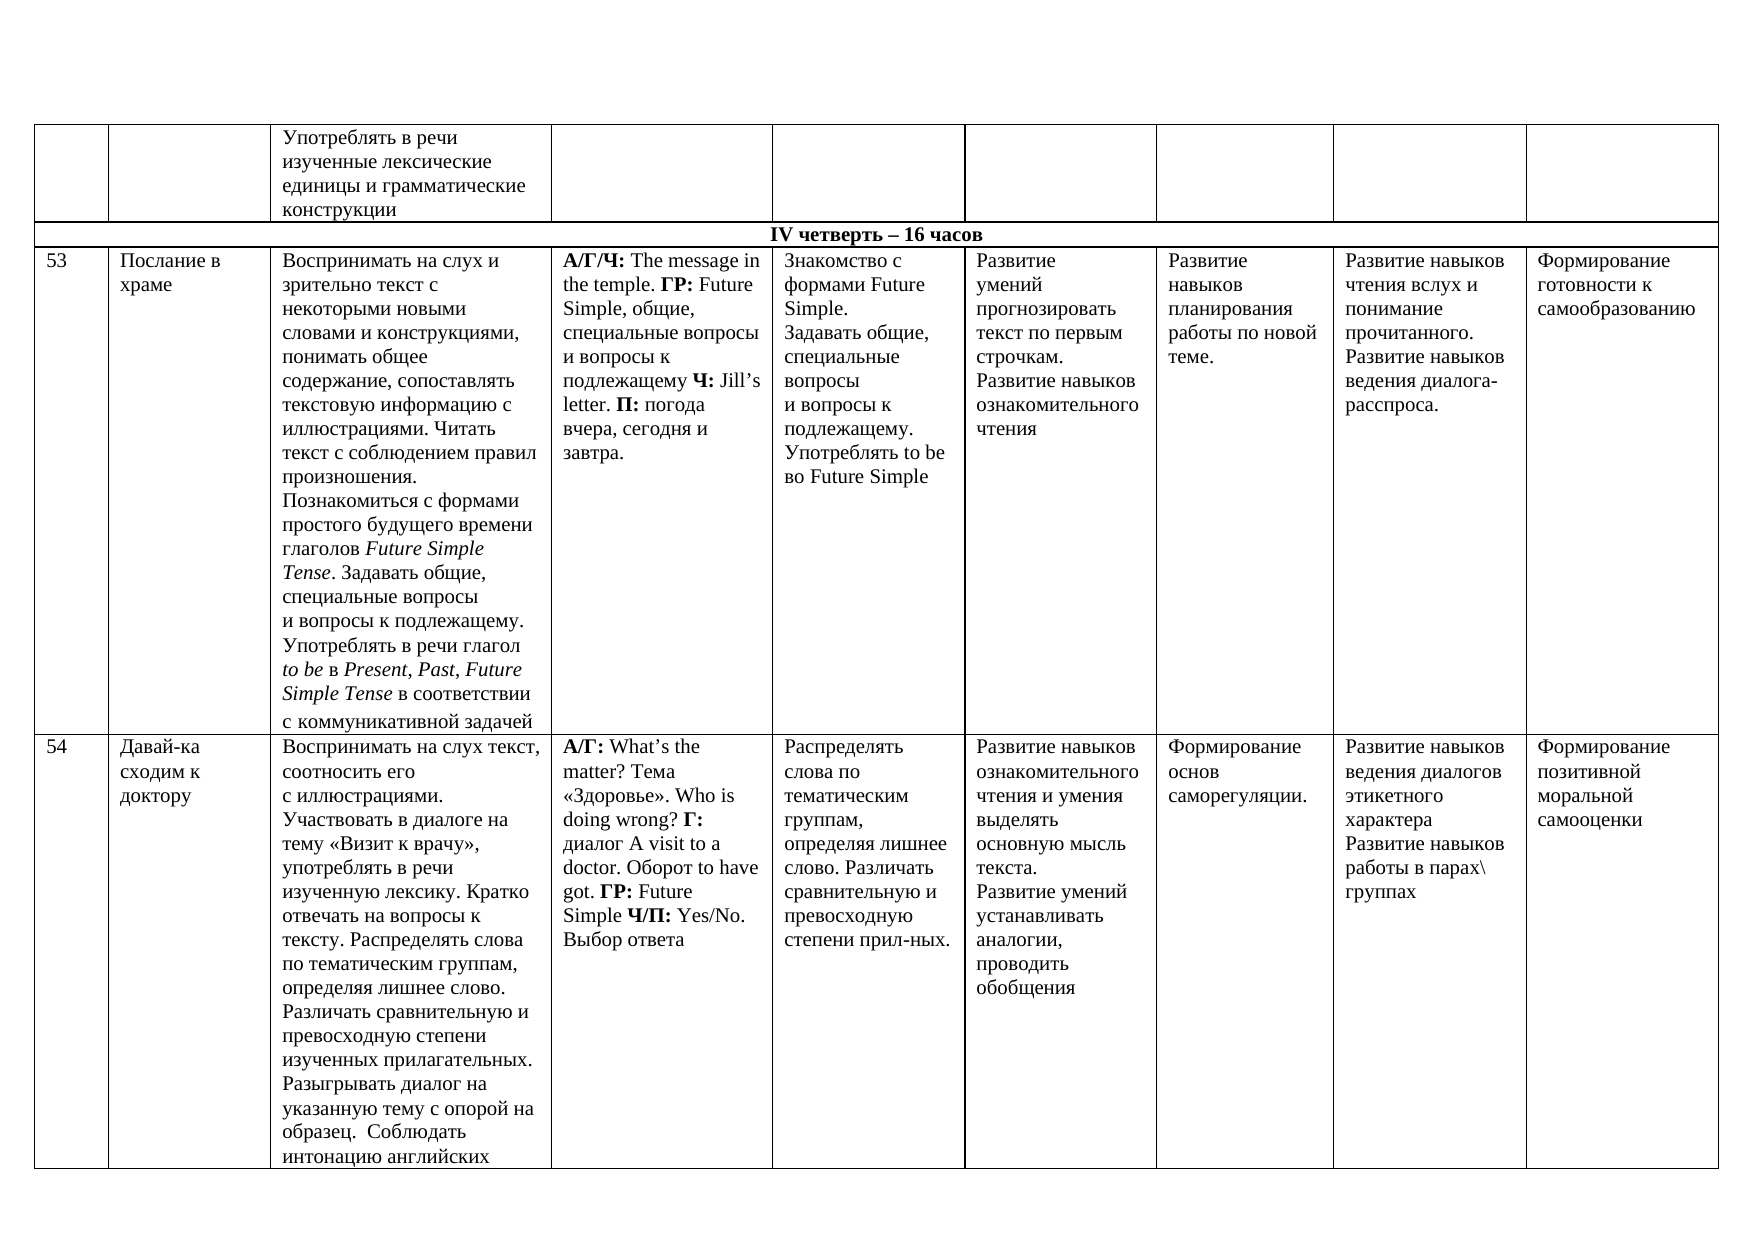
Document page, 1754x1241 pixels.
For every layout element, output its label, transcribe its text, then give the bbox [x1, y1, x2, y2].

table_cell Формирование готовности к самообразованию [1527, 248, 1718, 733]
table_cell 53 [35, 248, 108, 733]
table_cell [109, 735, 270, 1168]
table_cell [1334, 735, 1526, 1168]
table_cell [966, 125, 1156, 221]
table_cell 54 [35, 735, 108, 1168]
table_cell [271, 125, 551, 221]
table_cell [773, 735, 964, 1168]
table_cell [1334, 125, 1526, 221]
table_cell Развитие навыков чтения вслух и понимание прочитанного. Развитие навыков ведения диалога-расспроса. [1334, 248, 1526, 733]
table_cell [1157, 125, 1333, 221]
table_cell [552, 735, 772, 1168]
table_cell 52 [35, 125, 108, 221]
table_cell А/Г/Ч: The message in the temple. ГР: Future Simple, общие, специальные вопросы и вопросы к подлежащему Ч: Jill’s letter. П: погода вчера, сегодня и завтра. [552, 248, 772, 733]
table_cell Развитие умений прогнозировать текст по первым строчкам. Развитие навыков ознакомительного чтения [966, 248, 1156, 733]
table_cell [271, 735, 551, 1168]
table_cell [1527, 125, 1718, 221]
table_cell Знакомство с формами Future Simple. Задавать общие, специальные вопросы и вопросы к подлежащему. Употреблять to be во Future Simple [773, 248, 964, 733]
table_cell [109, 125, 270, 221]
table_cell IV четверть – 16 часов [35, 223, 1718, 246]
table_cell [1157, 735, 1333, 1168]
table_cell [552, 125, 772, 221]
table_cell Послание в храме [109, 248, 270, 733]
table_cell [1527, 735, 1718, 1168]
table_cell Развитие навыков планирования работы по новой теме. [1157, 248, 1333, 733]
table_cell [773, 125, 964, 221]
table_cell Воспринимать на слух и зрительно текст с некоторыми новыми словами и конструкциями, понимать общее содержание, сопоставлять текстовую информацию с иллюстрациями. Читать текст с соблюдением правил произношения. Познакомиться с формами простого будущего времени глаголов Future Simple Tense. Задавать общие, специальные вопросы и вопросы к подлежащему. Употреблять в речи глагол to be в Present, Past, Future Simple Tense в соответствии с коммуникативной задачей [271, 248, 551, 733]
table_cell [966, 735, 1156, 1168]
